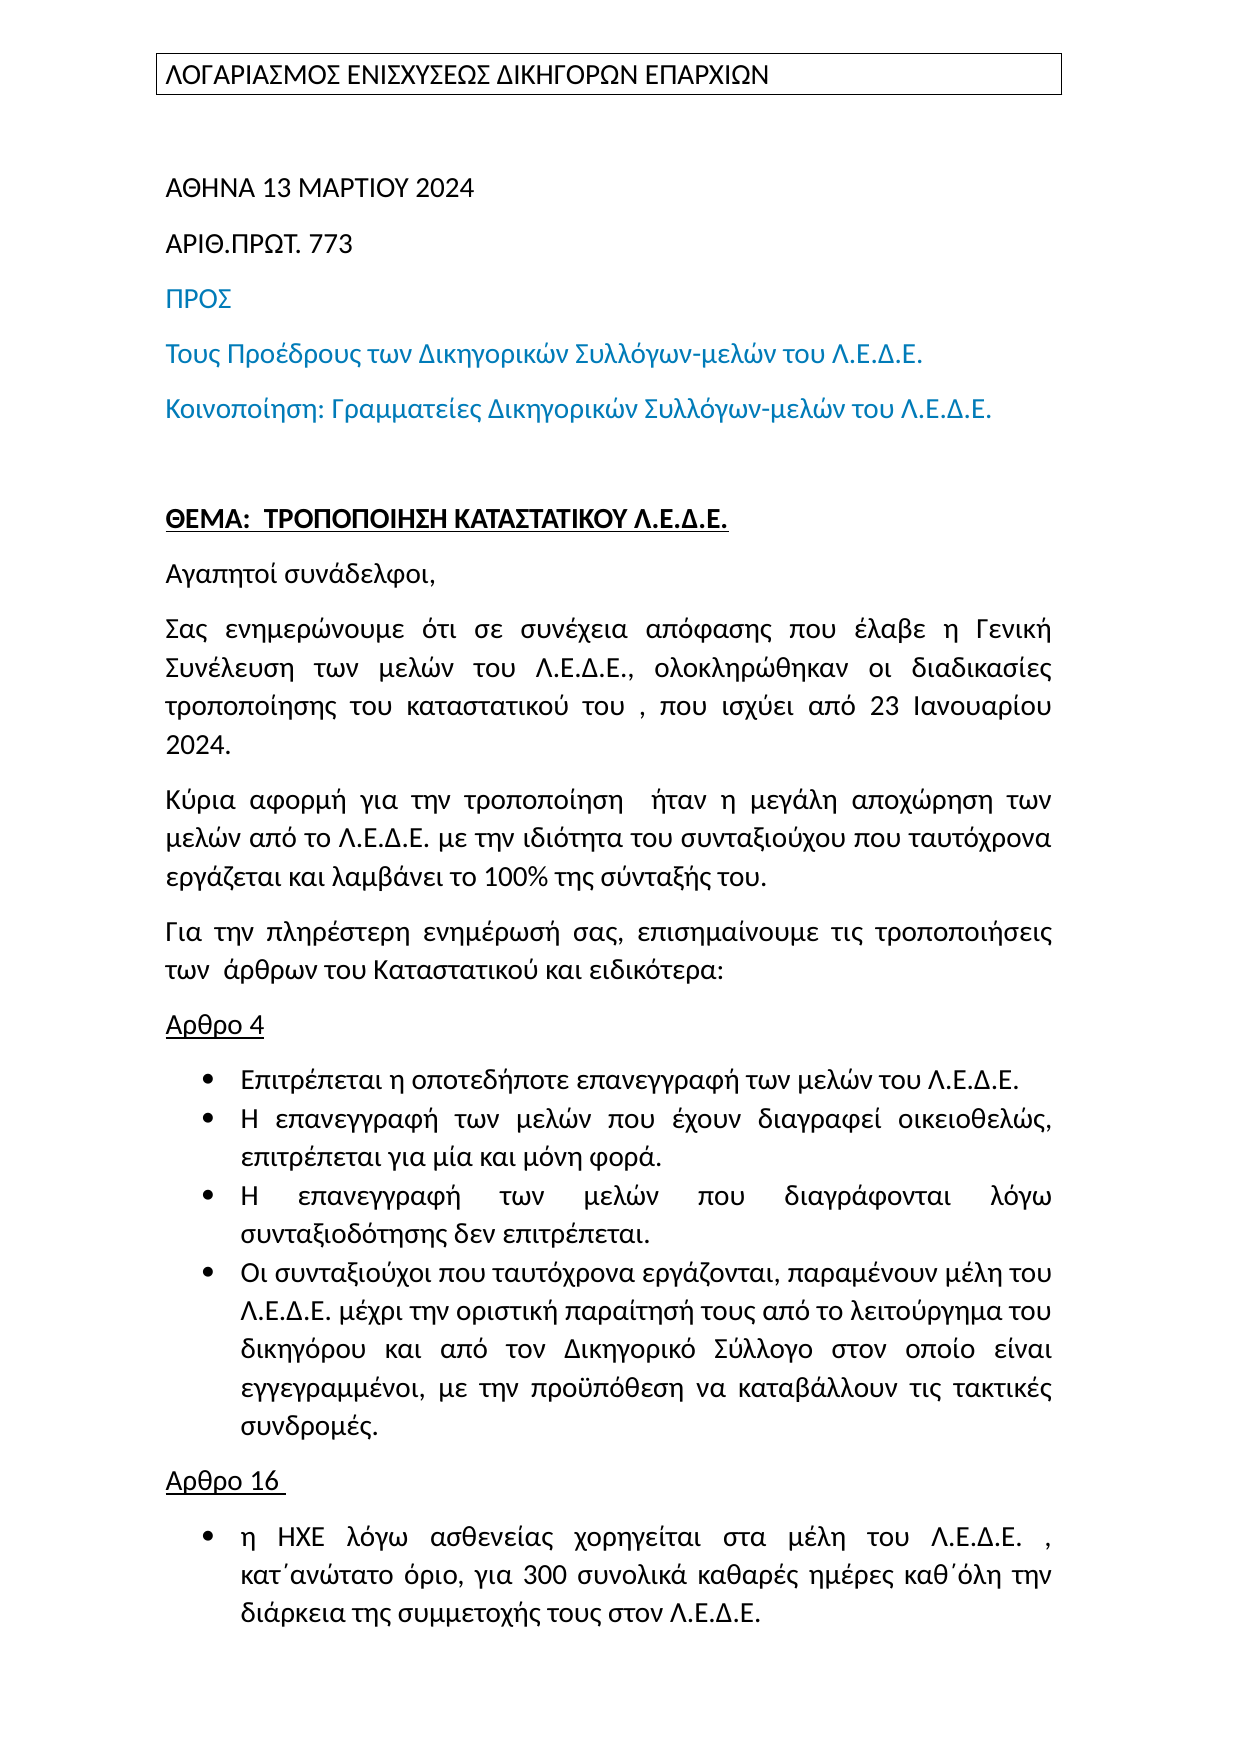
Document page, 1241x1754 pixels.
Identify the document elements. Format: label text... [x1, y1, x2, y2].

text Κοινοποίηση: Γραμματείες Δικηγορικών Συλλόγων-μελών του Λ.Ε.Δ.Ε. [165, 390, 1053, 426]
text ΘΕΜΑ: ΤΡΟΠΟΠΟΙΗΣΗ ΚΑΤΑΣΤΑΤΙΚΟΥ Λ.Ε.Δ.Ε. [165, 500, 1053, 536]
text ΛΟΓΑΡΙΑΣΜΟΣ ΕΝΙΣΧΥΣΕΩΣ ΔΙΚΗΓΟΡΩΝ ΕΠΑΡΧΙΩΝ [157, 54, 1061, 94]
list Η επανεγγραφή των μελών που έχουν διαγραφεί οικειοθελώς, επιτρέπεται για μία και μόνη φορά. [203, 1100, 1053, 1174]
text Αγαπητοί συνάδελφοι, [165, 555, 1053, 591]
text Για την πληρέστερη ενημέρωσή σας, επισημαίνουμε τις τροποποιήσεις των άρθρων του Καταστατικού και ειδικότερα: [165, 913, 1053, 987]
list Οι συνταξιούχοι που ταυτόχρονα εργάζονται, παραμένουν μέλη του Λ.Ε.Δ.Ε. μέχρι την οριστική παραίτησή τους από το λειτούργημα του δικηγόρου και από τον Δικηγορικό Σύλλογο στον οποίο είναι εγγεγραμμένοι, με την προϋπόθεση να καταβάλλουν τις τακτικές συνδρομές. [203, 1254, 1053, 1443]
list η ΗΧΕ λόγω ασθενείας χορηγείται στα μέλη του Λ.Ε.Δ.Ε. , κατ΄ανώτατο όριο, για 300 συνολικά καθαρές ημέρες καθ΄όλη την διάρκεια της συμμετοχής τους στον Λ.Ε.Δ.Ε. [203, 1518, 1053, 1630]
text ΠΡΟΣ [165, 280, 1053, 315]
text Αρθρο 16 [165, 1462, 1053, 1498]
text Κύρια αφορμή για την τροποποίηση ήταν η μεγάλη αποχώρηση των μελών από το Λ.Ε.Δ.Ε. με την ιδιότητα του συνταξιούχου που ταυτόχρονα εργάζεται και λαμβάνει το 100% της σύνταξής του. [165, 781, 1053, 893]
list Επιτρέπεται η οποτεδήποτε επανεγγραφή των μελών του Λ.Ε.Δ.Ε. [203, 1061, 1053, 1097]
text Σας ενημερώνουμε ότι σε συνέχεια απόφασης που έλαβε η Γενική Συνέλευση των μελών του Λ.Ε.Δ.Ε., ολοκληρώθηκαν οι διαδικασίες τροποποίησης του καταστατικού του , που ισχύει από 23 Ιανουαρίου 2024. [165, 610, 1053, 761]
text ΑΘΗΝΑ 13 ΜΑΡΤΙΟΥ 2024 [165, 169, 1053, 205]
text Τους Προέδρους των Δικηγορικών Συλλόγων-μελών του Λ.Ε.Δ.Ε. [165, 335, 1053, 371]
text Αρθρο 4 [165, 1006, 1053, 1042]
list Η επανεγγραφή των μελών που διαγράφονται λόγω συνταξιοδότησης δεν επιτρέπεται. [203, 1177, 1053, 1251]
text ΑΡΙΘ.ΠΡΩΤ. 773 [165, 225, 1053, 260]
